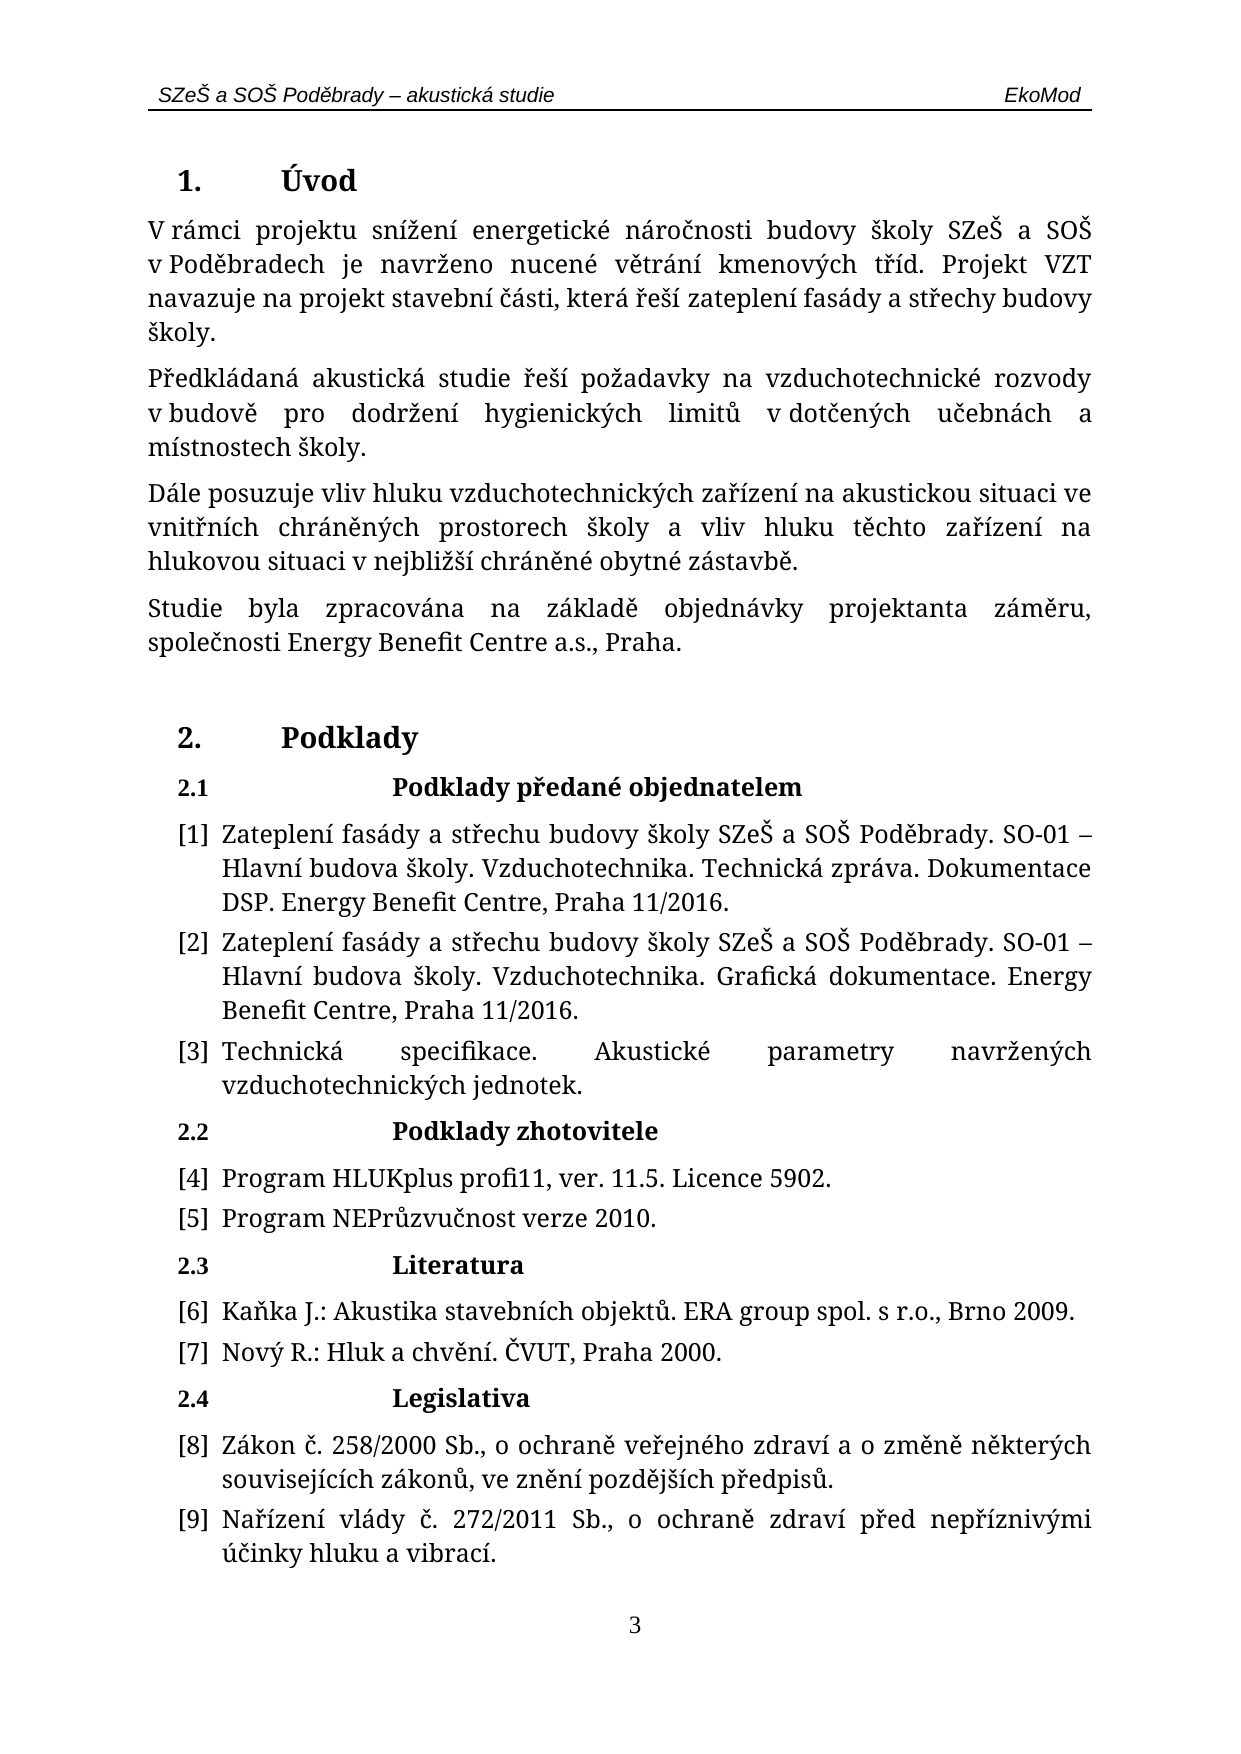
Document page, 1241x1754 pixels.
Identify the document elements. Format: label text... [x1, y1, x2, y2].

list Zákon č. 258/2000 Sb., o ochraně veřejného zdraví a o změně některých souvisejících zákonů, ve znění pozdějších předpisů. [177, 1427, 1092, 1496]
subtitle Legislativa [148, 1381, 1092, 1415]
list Studie byla zpracována na základě objednávky projektanta záměru, společnosti Energy Benefit Centre a.s., Praha. [148, 591, 1092, 659]
list V rámci projektu snížení energetické náročnosti budovy školy SZeŠ a SOŠ v Poděbradech je navrženo nucené větrání kmenových tříd. Projekt VZT navazuje na projekt stavební části, která řeší zateplení fasády a střechy budovy školy. [148, 212, 1092, 349]
list Zateplení fasády a střechu budovy školy SZeŠ a SOŠ Poděbrady. SO-01 – Hlavní budova školy. Vzduchotechnika. Grafická dokumentace. Energy Benefit Centre, Praha 11/2016. [177, 925, 1092, 1027]
list Předkládaná akustická studie řeší požadavky na vzduchotechnické rozvody v budově pro dodržení hygienických limitů v dotčených učebnách a místnostech školy. [148, 361, 1092, 463]
list Program NEPrůzvučnost verze 2010. [177, 1201, 1092, 1235]
subtitle Podklady předané objednatelem [148, 770, 1092, 804]
list Nařízení vlády č. 272/2011 Sb., o ochraně zdraví před nepříznivými účinky hluku a vibrací. [177, 1502, 1092, 1570]
subtitle Podklady zhotovitele [148, 1114, 1092, 1148]
subtitle Podklady [148, 718, 1092, 757]
subtitle Úvod [148, 160, 1092, 200]
subtitle Literatura [148, 1247, 1092, 1281]
list Dále posuzuje vliv hluku vzduchotechnických zařízení na akustickou situaci ve vnitřních chráněných prostorech školy a vliv hluku těchto zařízení na hlukovou situaci v nejbližší chráněné obytné zástavbě. [148, 476, 1092, 578]
list Technická specifikace. Akustické parametry navržených vzduchotechnických jednotek. [177, 1033, 1092, 1101]
list Program HLUKplus profi11, ver. 11.5. Licence 5902. [177, 1161, 1092, 1194]
list Zateplení fasády a střechu budovy školy SZeŠ a SOŠ Poděbrady. SO-01 – Hlavní budova školy. Vzduchotechnika. Technická zpráva. Dokumentace DSP. Energy Benefit Centre, Praha 11/2016. [177, 816, 1092, 919]
list Kaňka J.: Akustika stavebních objektů. ERA group spol. s r.o., Brno 2009. [177, 1294, 1092, 1328]
list Nový R.: Hluk a chvění. ČVUT, Praha 2000. [177, 1334, 1092, 1368]
